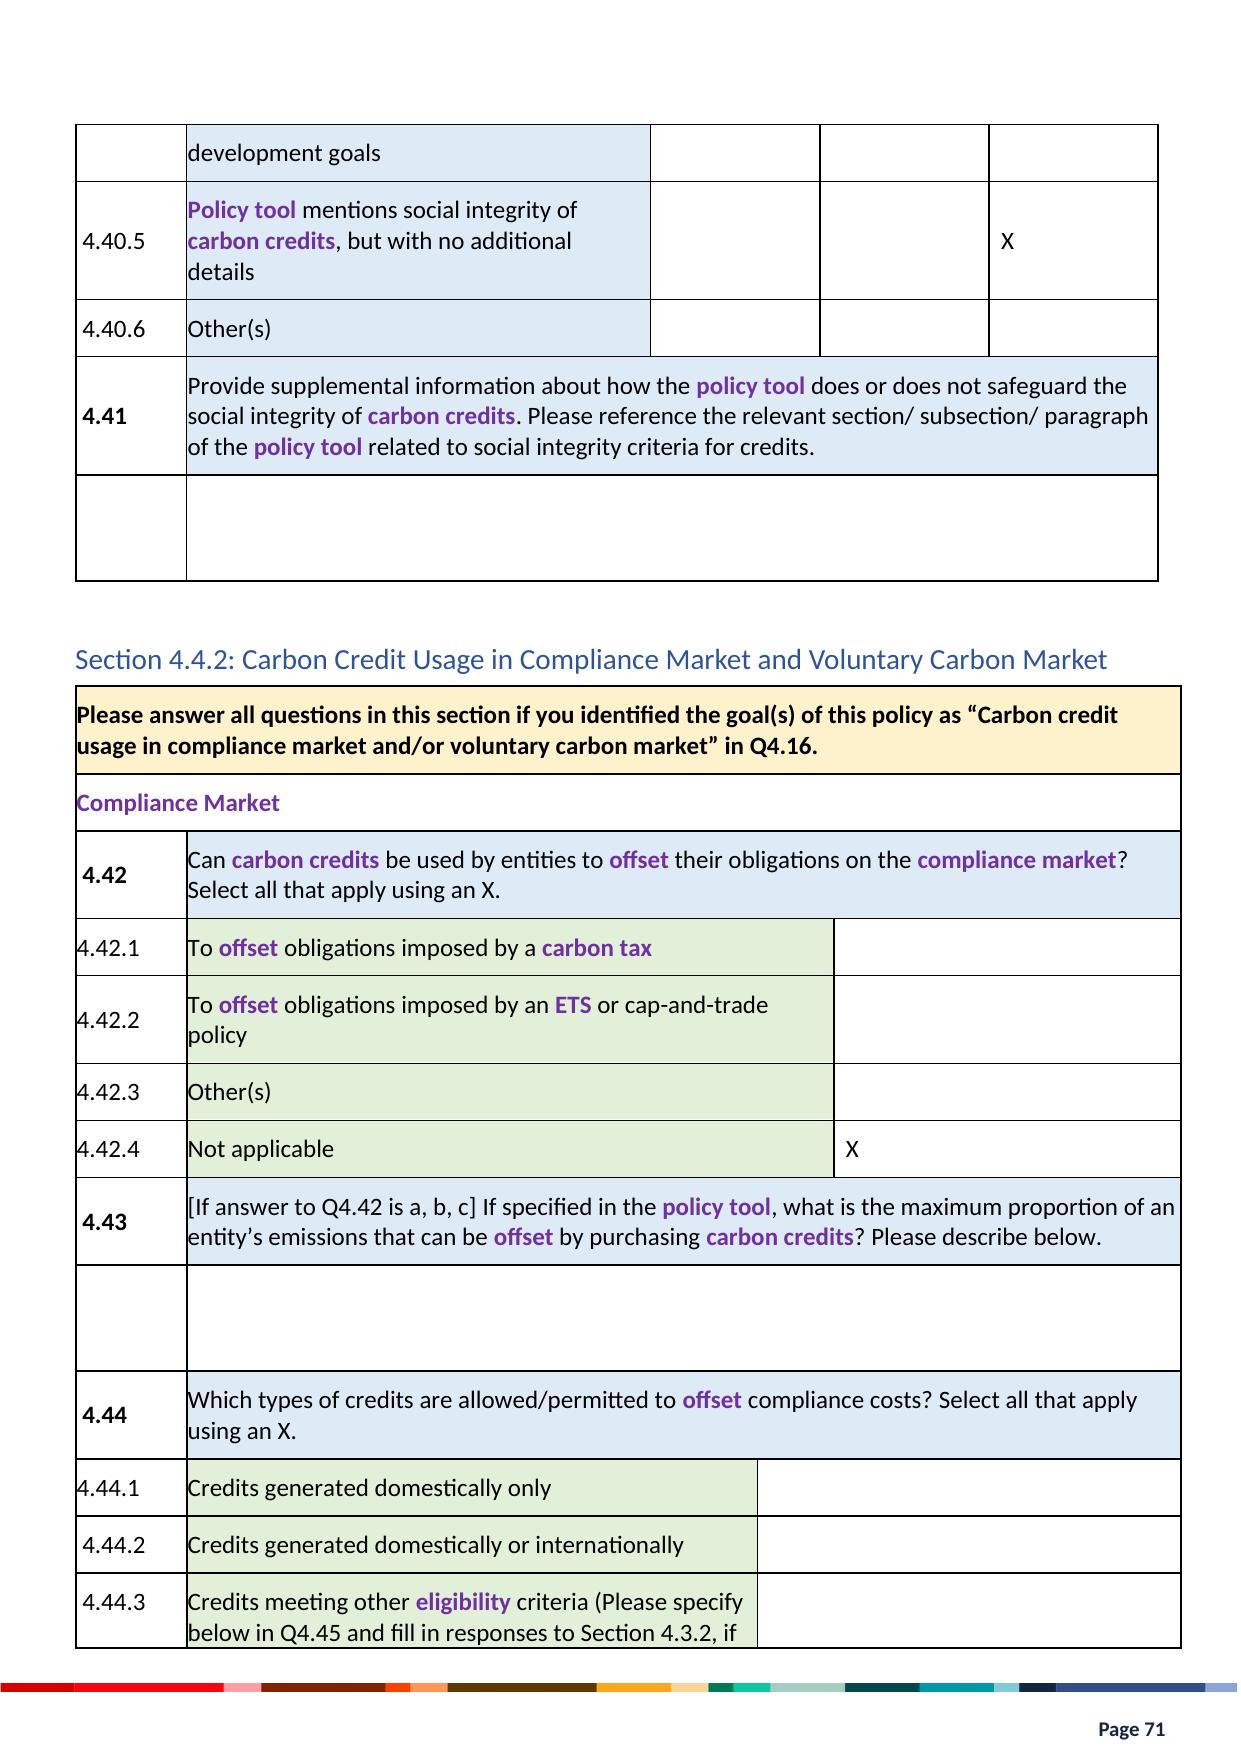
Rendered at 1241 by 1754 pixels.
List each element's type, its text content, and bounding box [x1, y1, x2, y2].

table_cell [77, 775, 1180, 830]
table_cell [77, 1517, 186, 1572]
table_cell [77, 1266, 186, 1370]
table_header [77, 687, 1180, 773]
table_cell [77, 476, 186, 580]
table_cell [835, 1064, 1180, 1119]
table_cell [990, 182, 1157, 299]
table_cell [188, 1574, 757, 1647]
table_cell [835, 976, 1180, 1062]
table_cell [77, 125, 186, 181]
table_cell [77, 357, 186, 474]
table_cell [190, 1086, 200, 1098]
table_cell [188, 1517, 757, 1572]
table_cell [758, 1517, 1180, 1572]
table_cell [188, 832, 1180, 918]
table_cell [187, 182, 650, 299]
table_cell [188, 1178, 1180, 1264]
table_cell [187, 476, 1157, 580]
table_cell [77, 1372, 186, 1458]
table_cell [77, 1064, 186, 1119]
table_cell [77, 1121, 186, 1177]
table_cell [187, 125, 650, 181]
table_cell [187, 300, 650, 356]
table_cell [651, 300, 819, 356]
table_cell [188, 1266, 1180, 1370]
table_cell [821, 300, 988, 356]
subtitle Section 4.4.2: Carbon Credit Usage in Compliance Market and Voluntary Carbon Market [75, 641, 1165, 677]
picture [0, 1683, 1236, 1692]
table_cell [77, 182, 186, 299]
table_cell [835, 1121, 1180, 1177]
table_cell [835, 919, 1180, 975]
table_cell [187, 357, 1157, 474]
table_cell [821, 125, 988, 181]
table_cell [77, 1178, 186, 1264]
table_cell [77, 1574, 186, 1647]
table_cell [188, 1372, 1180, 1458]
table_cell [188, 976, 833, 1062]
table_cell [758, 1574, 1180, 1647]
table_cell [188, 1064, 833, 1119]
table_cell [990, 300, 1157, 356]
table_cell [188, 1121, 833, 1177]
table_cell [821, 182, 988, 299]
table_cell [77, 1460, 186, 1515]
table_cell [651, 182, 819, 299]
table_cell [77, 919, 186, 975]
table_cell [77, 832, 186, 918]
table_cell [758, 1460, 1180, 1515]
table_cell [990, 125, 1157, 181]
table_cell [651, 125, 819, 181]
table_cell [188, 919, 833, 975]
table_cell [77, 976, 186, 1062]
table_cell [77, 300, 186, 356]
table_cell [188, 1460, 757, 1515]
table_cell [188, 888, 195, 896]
